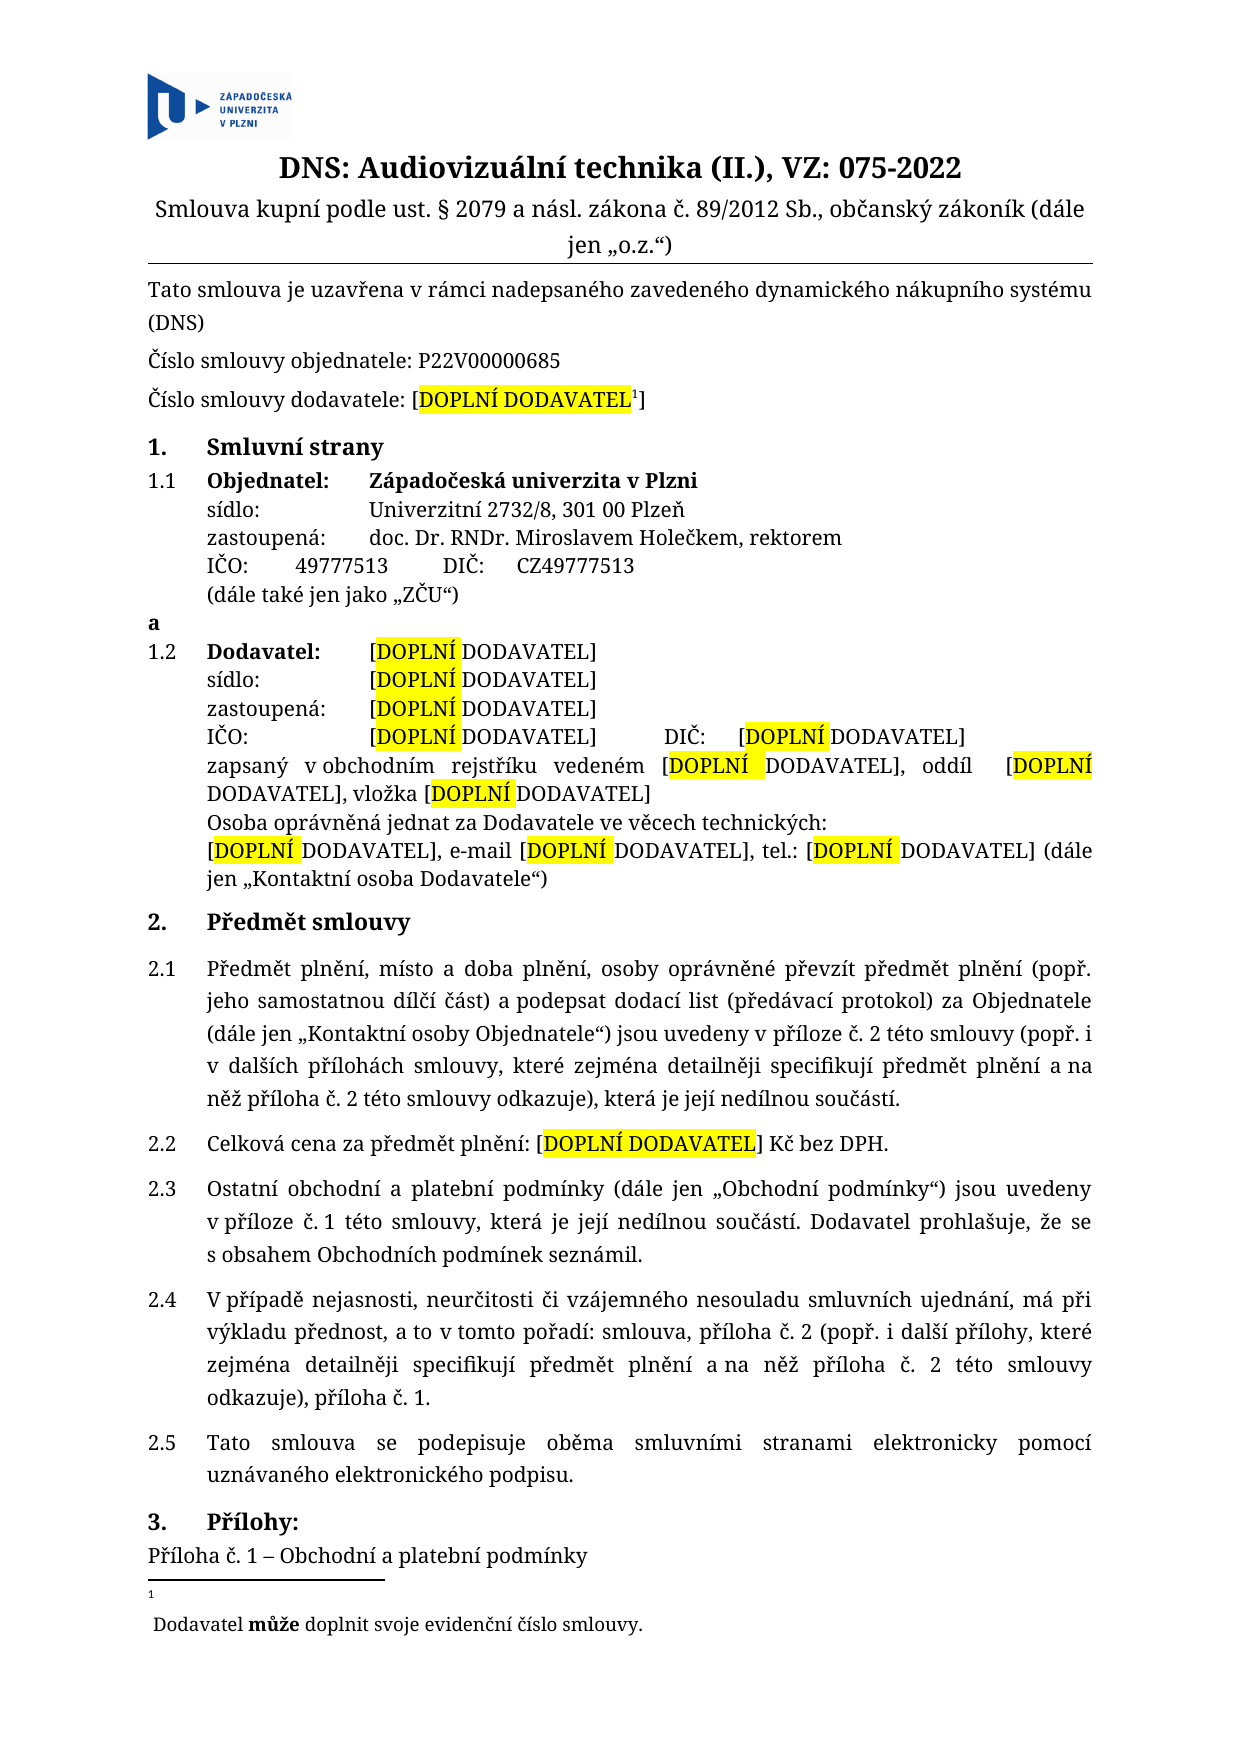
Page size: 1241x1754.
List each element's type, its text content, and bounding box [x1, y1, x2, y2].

text sídlo: Univerzitní 2732/8, 301 00 Plzeň [207, 495, 1093, 523]
text Smlouva kupní podle ust. § 2079 a násl. zákona č. 89/2012 Sb., občanský zákoník (dále jen „o.z.“) [148, 193, 1093, 263]
text sídlo: [DOPLNÍ DODAVATEL] [461, 665, 1093, 694]
list Celková cena za předmět plnění: [DOPLNÍ DODAVATEL] Kč bez DPH. [756, 1129, 1093, 1158]
list Smluvní strany [148, 430, 1093, 462]
list Předmět plnění, místo a doba plnění, osoby oprávněné převzít předmět plnění (popř. jeho samostatnou dílčí část) a podepsat dodací list (předávací protokol) za Objednatele (dále jen „Kontaktní osoby Objednatele“) jsou uvedeny v příloze č. 2 této smlouvy (popř. i v dalších přílohách smlouvy, které zejména detailněji specifikují předmět plnění a na něž příloha č. 2 této smlouvy odkazuje), která je její nedílnou součástí. [148, 954, 1093, 1113]
list Dodavatel: [DOPLNÍ DODAVATEL] [461, 637, 1093, 665]
text IČO: 49777513 DIČ: CZ49777513 [207, 552, 1093, 580]
text zastoupená: [DOPLNÍ DODAVATEL] [207, 694, 376, 722]
text DNS: Audiovizuální technika (II.), VZ: 075-2022 [148, 148, 1093, 187]
text IČO: [DOPLNÍ DODAVATEL] DIČ: [DOPLNÍ DODAVATEL] [461, 722, 745, 751]
text Příloha č. 1 – Obchodní a platební podmínky [148, 1541, 1093, 1570]
text Číslo smlouvy objednatele: P22V00000685 [148, 346, 1093, 375]
text Číslo smlouvy dodavatele: [DOPLNÍ DODAVATEL] [631, 385, 1093, 414]
text (dále také jen jako „ZČU“) [207, 580, 1093, 608]
list Dodavatel: [DOPLNÍ DODAVATEL] [148, 637, 376, 665]
text IČO: [DOPLNÍ DODAVATEL] DIČ: [DOPLNÍ DODAVATEL] [830, 722, 1093, 751]
text zastoupená: [DOPLNÍ DODAVATEL] [461, 694, 1093, 722]
list Ostatní obchodní a platební podmínky (dále jen „Obchodní podmínky“) jsou uvedeny v příloze č. 1 této smlouvy, která je její nedílnou součástí. Dodavatel prohlašuje, že se s obsahem Obchodních podmínek seznámil. [148, 1174, 1093, 1268]
text IČO: [DOPLNÍ DODAVATEL] DIČ: [DOPLNÍ DODAVATEL] [207, 722, 376, 751]
text Tato smlouva je uzavřena v rámci nadepsaného zavedeného dynamického nákupního systému (DNS) [148, 275, 1093, 336]
text [DOPLNÍ DODAVATEL], e-mail [DOPLNÍ DODAVATEL], tel.: [DOPLNÍ DODAVATEL] (dále jen „Kontaktní osoba Dodavatele“) [207, 836, 1093, 893]
list Objednatel: Západočeská univerzita v Plzni [148, 466, 1093, 495]
text sídlo: [DOPLNÍ DODAVATEL] [207, 665, 376, 694]
text zapsaný v obchodním rejstříku vedeném [DOPLNÍ DODAVATEL], oddíl [DOPLNÍ DODAVATEL], vložka [DOPLNÍ DODAVATEL] [207, 751, 1093, 808]
list V případě nejasnosti, neurčitosti či vzájemného nesouladu smluvních ujednání, má při výkladu přednost, a to v tomto pořadí: smlouva, příloha č. 2 (popř. i další přílohy, které zejména detailněji specifikují předmět plnění a na něž příloha č. 2 této smlouvy odkazuje), příloha č. 1. [148, 1285, 1093, 1411]
text Osoba oprávněná jednat za Dodavatele ve věcech technických: [207, 808, 1093, 836]
list Celková cena za předmět plnění: [DOPLNÍ DODAVATEL] Kč bez DPH. [148, 1129, 543, 1158]
list Předmět smlouvy [148, 905, 1093, 937]
list Tato smlouva se podepisuje oběma smluvními stranami elektronicky pomocí uznávaného elektronického podpisu. [148, 1428, 1093, 1489]
text a [148, 608, 1093, 637]
text zastoupená: doc. Dr. RNDr. Miroslavem Holečkem, rektorem [207, 523, 1093, 552]
picture [147, 73, 292, 140]
list Přílohy: [148, 1505, 1093, 1537]
text Číslo smlouvy dodavatele: [DOPLNÍ DODAVATEL] [148, 385, 419, 414]
